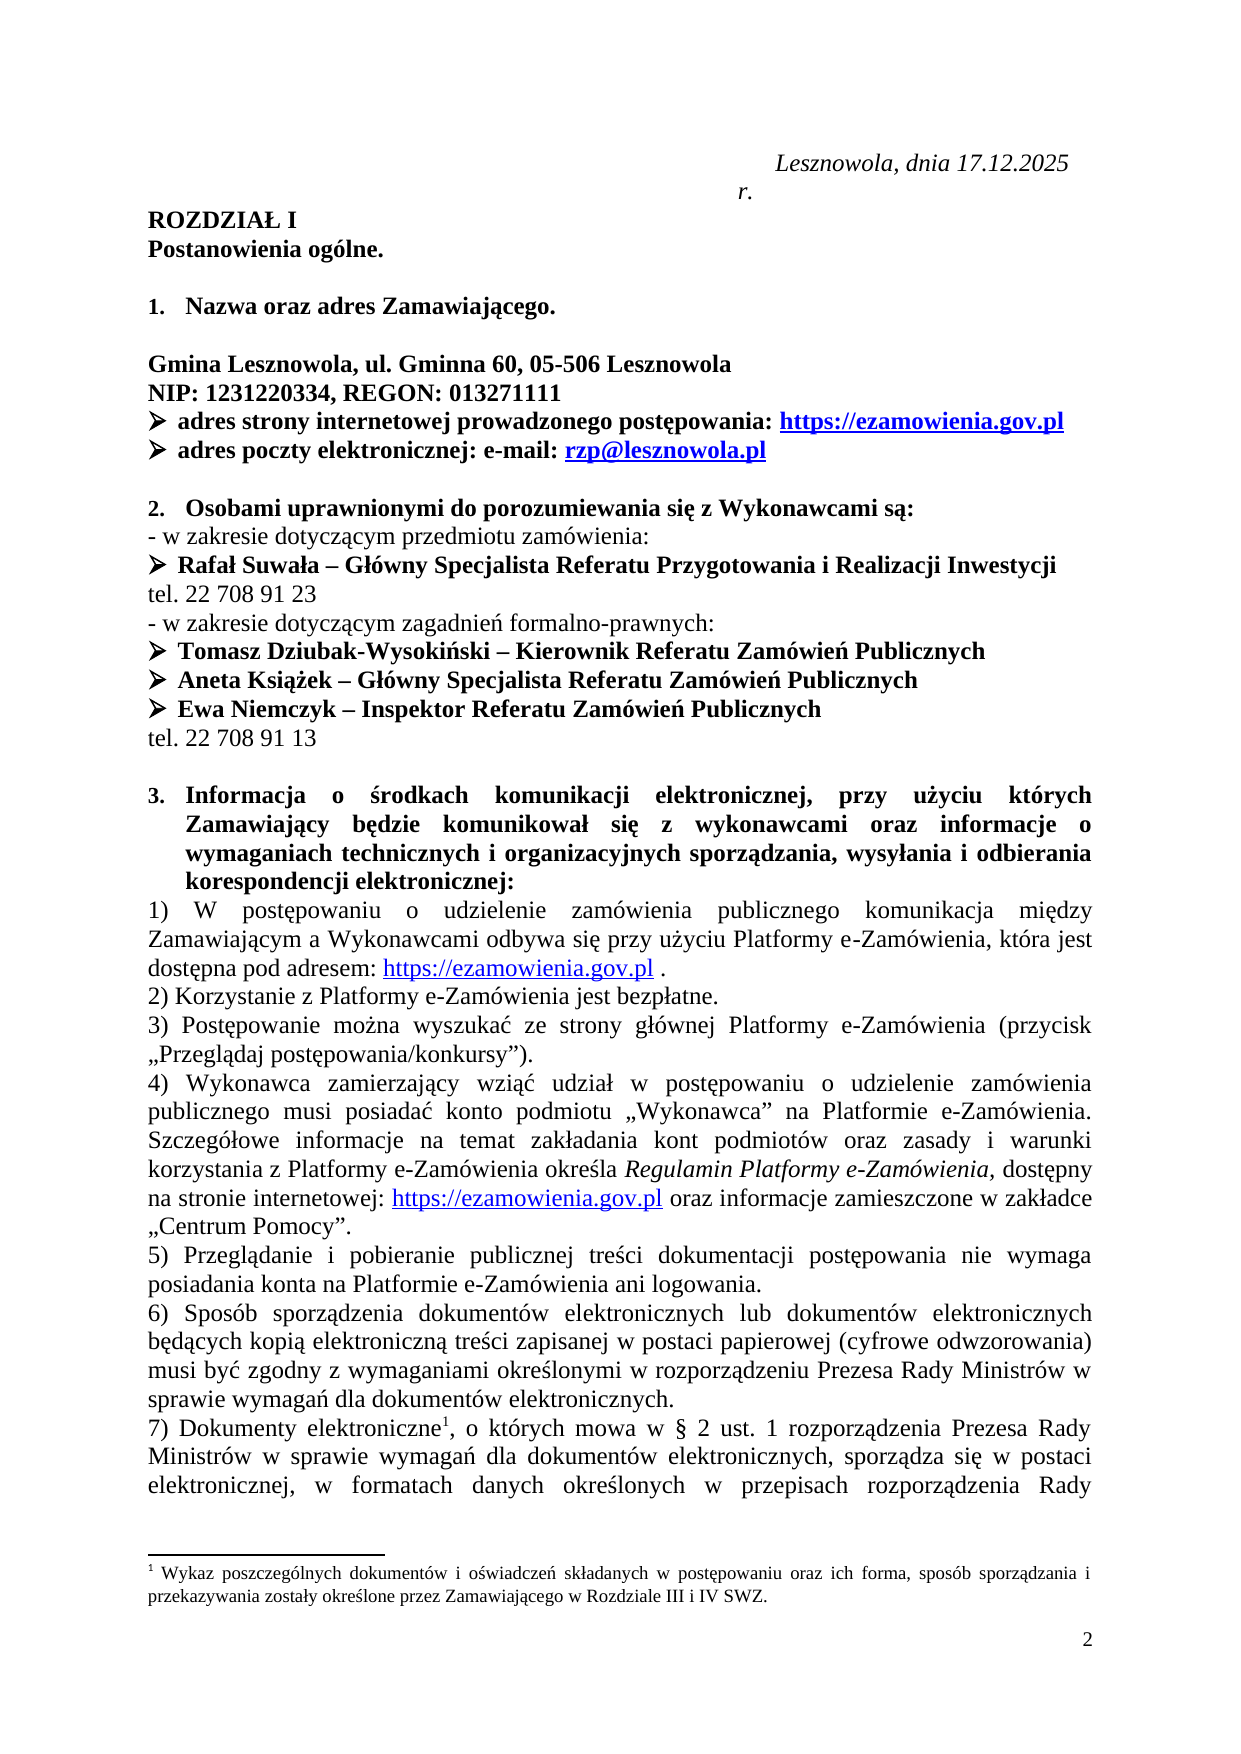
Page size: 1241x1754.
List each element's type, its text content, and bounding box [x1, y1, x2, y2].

text Postanowienia ogólne. [148, 234, 1093, 263]
text 1) W postępowaniu o udzielenie zamówienia publicznego komunikacja między Zamawiającym a Wykonawcami odbywa się przy użyciu Platformy e-Zamówienia, która jest dostępna pod adresem: https://ezamowienia.gov.pl . [148, 895, 1093, 981]
list Informacja o środkach komunikacji elektronicznej, przy użyciu których Zamawiający będzie komunikował się z wykonawcami oraz informacje o wymaganiach technicznych i organizacyjnych sporządzania, wysyłania i odbierania korespondencji elektronicznej: [148, 780, 1093, 895]
list adres strony internetowej prowadzonego postępowania: https://ezamowienia.gov.pl [148, 406, 1093, 435]
list Nazwa oraz adres Zamawiającego. [148, 291, 1093, 320]
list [148, 1413, 1093, 1499]
text Gmina Lesznowola, ul. Gminna 60, 05-506 Lesznowola [148, 349, 1093, 378]
text Lesznowola, dnia 17.12.2025 r. [738, 148, 1093, 205]
list 3) Postępowanie można wyszukać ze strony głównej Platformy e-Zamówienia (przycisk „Przeglądaj postępowania/konkursy”). [148, 1010, 1093, 1068]
list Rafał Suwała – Główny Specjalista Referatu Przygotowania i Realizacji Inwestycji [148, 550, 1093, 579]
text - w zakresie dotyczącym zagadnień formalno-prawnych: [148, 608, 1093, 636]
text ROZDZIAŁ I [148, 205, 1093, 234]
text tel. 22 708 91 23 [148, 579, 1093, 608]
list adres poczty elektronicznej: e-mail: rzp@lesznowola.pl [148, 435, 1093, 464]
text - w zakresie dotyczącym przedmiotu zamówienia: [148, 521, 1093, 550]
list Aneta Książek – Główny Specjalista Referatu Zamówień Publicznych [148, 665, 1093, 694]
list Tomasz Dziubak-Wysokiński – Kierownik Referatu Zamówień Publicznych [148, 636, 1093, 665]
text 5) Przeglądanie i pobieranie publicznej treści dokumentacji postępowania nie wymaga posiadania konta na Platformie e-Zamówienia ani logowania. [148, 1240, 1093, 1298]
list 2) Korzystanie z Platformy e-Zamówienia jest bezpłatne. [148, 981, 1093, 1010]
list Ewa Niemczyk – Inspektor Referatu Zamówień Publicznych [148, 694, 1093, 723]
list Osobami uprawnionymi do porozumiewania się z Wykonawcami są: [148, 493, 1093, 521]
list 4) Wykonawca zamierzający wziąć udział w postępowaniu o udzielenie zamówienia publicznego musi posiadać konto podmiotu „Wykonawca” na Platformie e-Zamówienia. Szczegółowe informacje na temat zakładania kont podmiotów oraz zasady i warunki korzystania z Platformy e-Zamówienia określa Regulamin Platformy e-Zamówienia, dostępny na stronie internetowej: https://ezamowienia.gov.pl oraz informacje zamieszczone w zakładce „Centrum Pomocy”. [148, 1068, 1093, 1240]
text tel. 22 708 91 13 [148, 723, 1093, 751]
text NIP: 1231220334, REGON: 013271111 [148, 378, 1093, 406]
list 6) Sposób sporządzenia dokumentów elektronicznych lub dokumentów elektronicznych będących kopią elektroniczną treści zapisanej w postaci papierowej (cyfrowe odwzorowania) musi być zgodny z wymaganiami określonymi w rozporządzeniu Prezesa Rady Ministrów w sprawie wymagań dla dokumentów elektronicznych. [148, 1298, 1093, 1413]
